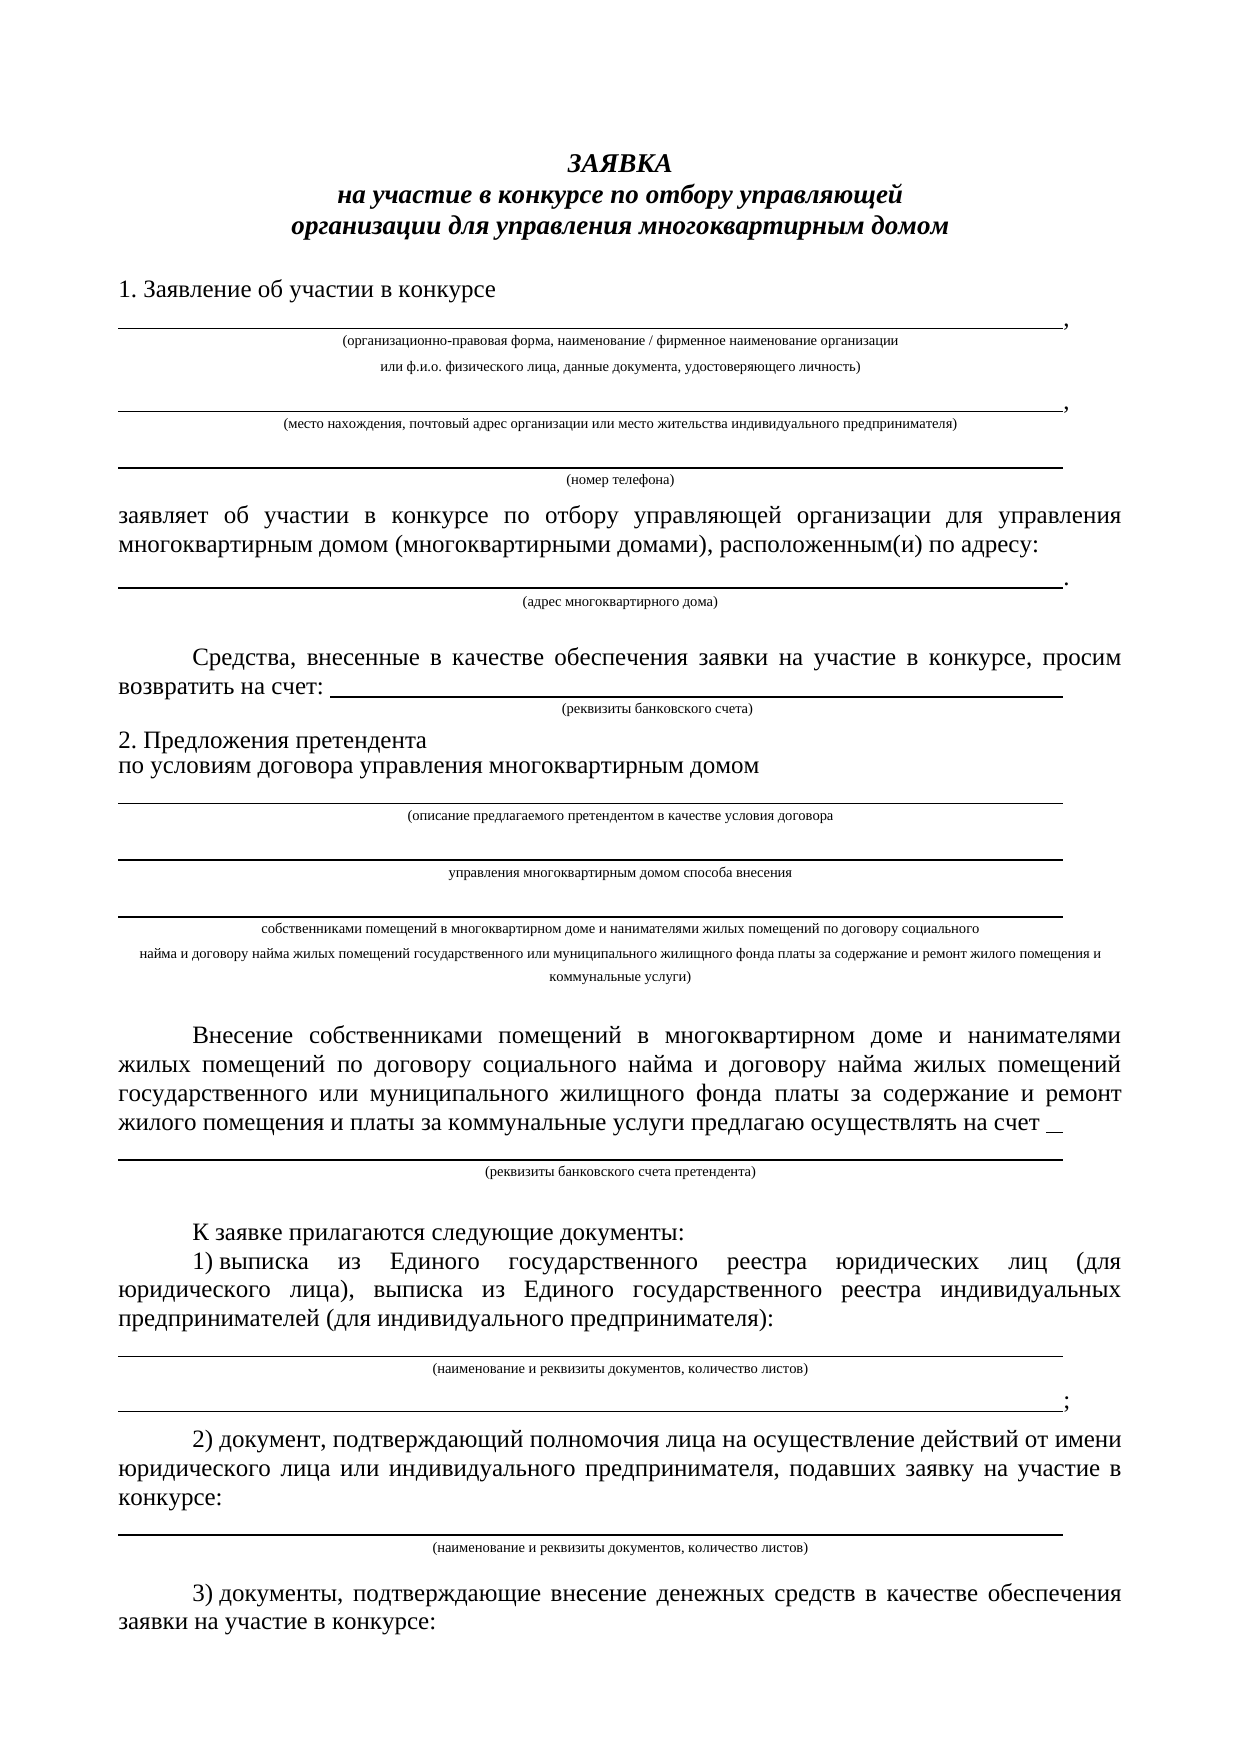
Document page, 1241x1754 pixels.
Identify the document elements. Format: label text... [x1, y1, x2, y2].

text 2. Предложения претендента [118, 729, 1122, 754]
text . [118, 557, 1122, 593]
text , [118, 303, 1122, 332]
text (номер телефона) [118, 471, 1122, 500]
text или ф.и.о. физического лица, данные документа, удостоверяющего личность) [118, 361, 1122, 386]
text по условиям договора управления многоквартирным домом [118, 754, 1122, 779]
text заявляет об участии в конкурсе по отбору управляющей организации для управления многоквартирным домом (многоквартирными домами), расположенным(и) по адресу: [118, 500, 1122, 557]
text (адрес многоквартирного дома) [118, 593, 1122, 622]
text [118, 1538, 1122, 1567]
text 1) выписка из Единого государственного реестра юридических лиц (для юридического лица), выписка из Единого государственного реестра индивидуальных предпринимателей (для индивидуального предпринимателя): [118, 1246, 1122, 1332]
text (реквизиты банковского счета претендента) [118, 1163, 1122, 1192]
text собственниками помещений в многоквартирном доме и нанимателями жилых помещений по договору социального [118, 920, 1122, 949]
text К заявке прилагаются следующие документы: [118, 1217, 1122, 1246]
text 1. Заявление об участии в конкурсе [118, 278, 1122, 303]
text организации для управления многоквартирным домом [118, 209, 1122, 240]
text Внесение собственниками помещений в многоквартирном доме и нанимателями жилых помещений по договору социального найма и договору найма жилых помещений государственного или муниципального жилищного фонда платы за содержание и ремонт жилого помещения и платы за коммунальные услуги предлагаю осуществлять на счет [118, 1020, 1122, 1135]
text Средства, внесенные в качестве обеспечения заявки на участие в конкурсе, просим возвратить на счет: [118, 642, 1122, 700]
text 3) документы, подтверждающие внесение денежных средств в качестве обеспечения заявки на участие в конкурсе: [118, 1578, 1122, 1635]
text ; [118, 1389, 1122, 1414]
text на участие в конкурсе по отбору управляющей [118, 178, 1122, 209]
text 2) документ, подтверждающий полномочия лица на осуществление действий от имени юридического лица или индивидуального предпринимателя, подавших заявку на участие в конкурсе: [118, 1424, 1122, 1511]
text (описание предлагаемого претендентом в качестве условия договора [118, 807, 1122, 836]
text (реквизиты банковского счета) [192, 700, 1122, 729]
text ЗАЯВКА [118, 147, 1122, 178]
text найма и договору найма жилых помещений государственного или муниципального жилищного фонда платы за содержание и ремонт жилого помещения и коммунальные услуги) [118, 949, 1122, 995]
text управления многоквартирным домом способа внесения [118, 863, 1122, 892]
text , [118, 386, 1122, 414]
text (организационно-правовая форма, наименование / фирменное наименование организации [118, 332, 1122, 361]
text (наименование и реквизиты документов, количество листов) [118, 1360, 1122, 1389]
text (место нахождения, почтовый адрес организации или место жительства индивидуального предпринимателя) [118, 414, 1122, 443]
